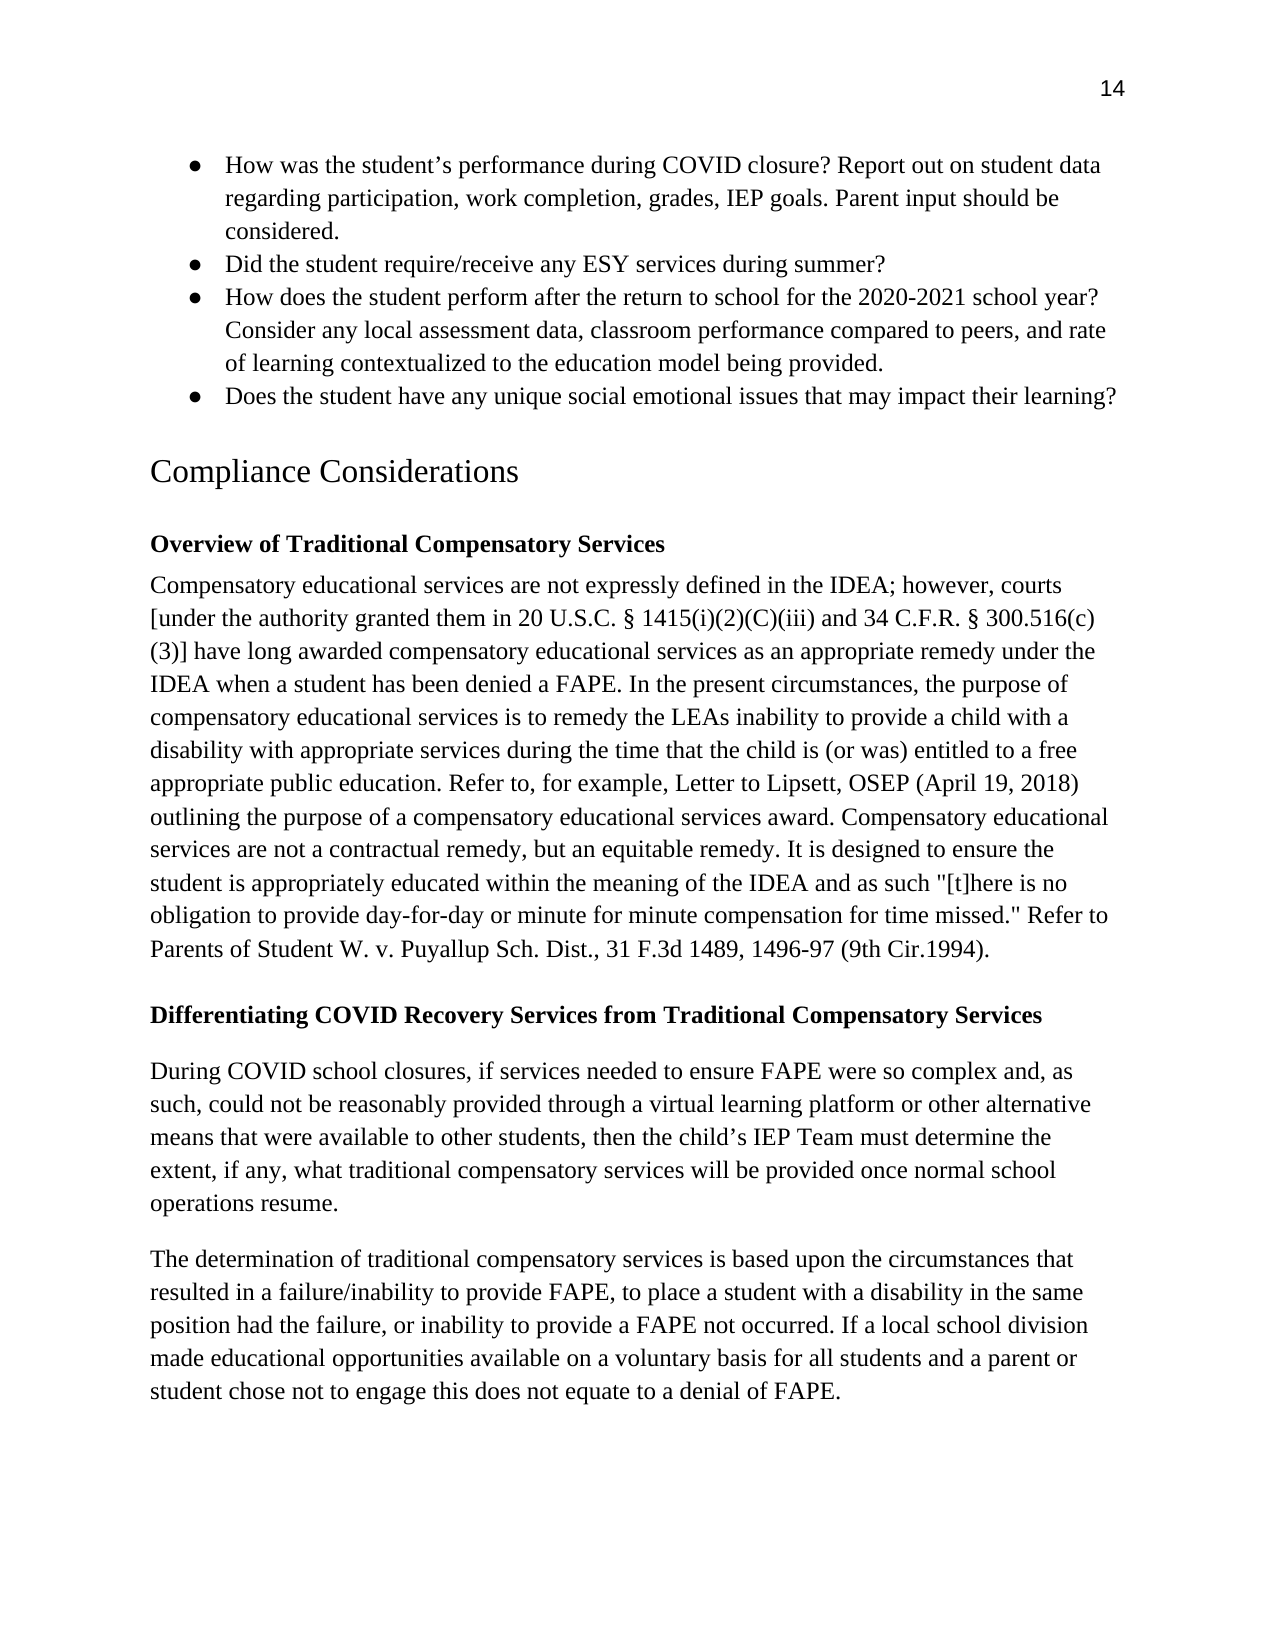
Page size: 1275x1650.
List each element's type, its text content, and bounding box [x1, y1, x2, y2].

subtitle Differentiating COVID Recovery Services from Traditional Compensatory Services [150, 1000, 1125, 1029]
list How does the student perform after the return to school for the 2020-2021 school year? Consider any local assessment data, classroom performance compared to peers, and rate of learning contextualized to the education model being provided. [187, 282, 1125, 377]
text The determination of traditional compensatory services is based upon the circumstances that resulted in a failure/inability to provide FAPE, to place a student with a disability in the same position had the failure, or inability to provide a FAPE not occurred. If a local school division made educational opportunities available on a voluntary basis for all students and a parent or student chose not to engage this does not equate to a denial of FAPE. [150, 1244, 1125, 1405]
list How was the student’s performance during COVID closure? Report out on student data regarding participation, work completion, grades, IEP goals. Parent input should be considered. [187, 150, 1125, 245]
subtitle Compliance Considerations [150, 452, 1125, 490]
text During COVID school closures, if services needed to ensure FAPE were so complex and, as such, could not be reasonably provided through a virtual learning platform or other alternative means that were available to other students, then the child’s IEP Team must determine the extent, if any, what traditional compensatory services will be provided once normal school operations resume. [150, 1056, 1125, 1217]
text Compensatory educational services are not expressly defined in the IDEA; however, courts [under the authority granted them in 20 U.S.C. § 1415(i)(2)(C)(iii) and 34 C.F.R. § 300.516(c)(3)] have long awarded compensatory educational services as an appropriate remedy under the IDEA when a student has been denied a FAPE. In the present circumstances, the purpose of compensatory educational services is to remedy the LEAs inability to provide a child with a disability with appropriate services during the time that the child is (or was) entitled to a free appropriate public education. Refer to, for example, Letter to Lipsett, OSEP (April 19, 2018) outlining the purpose of a compensatory educational services award. Compensatory educational services are not a contractual remedy, but an equitable remedy. It is designed to ensure the student is appropriately educated within the meaning of the IDEA and as such "[t]here is no obligation to provide day-for-day or minute for minute compensation for time missed." Refer to Parents of Student W. v. Puyallup Sch. Dist., 31 F.3d 1489, 1496-97 (9th Cir.1994). [150, 570, 1125, 962]
subtitle Overview of Traditional Compensatory Services [150, 529, 1125, 558]
list Did the student require/receive any ESY services during summer? [187, 249, 1125, 278]
list Does the student have any unique social emotional issues that may impact their learning? [187, 381, 1125, 410]
